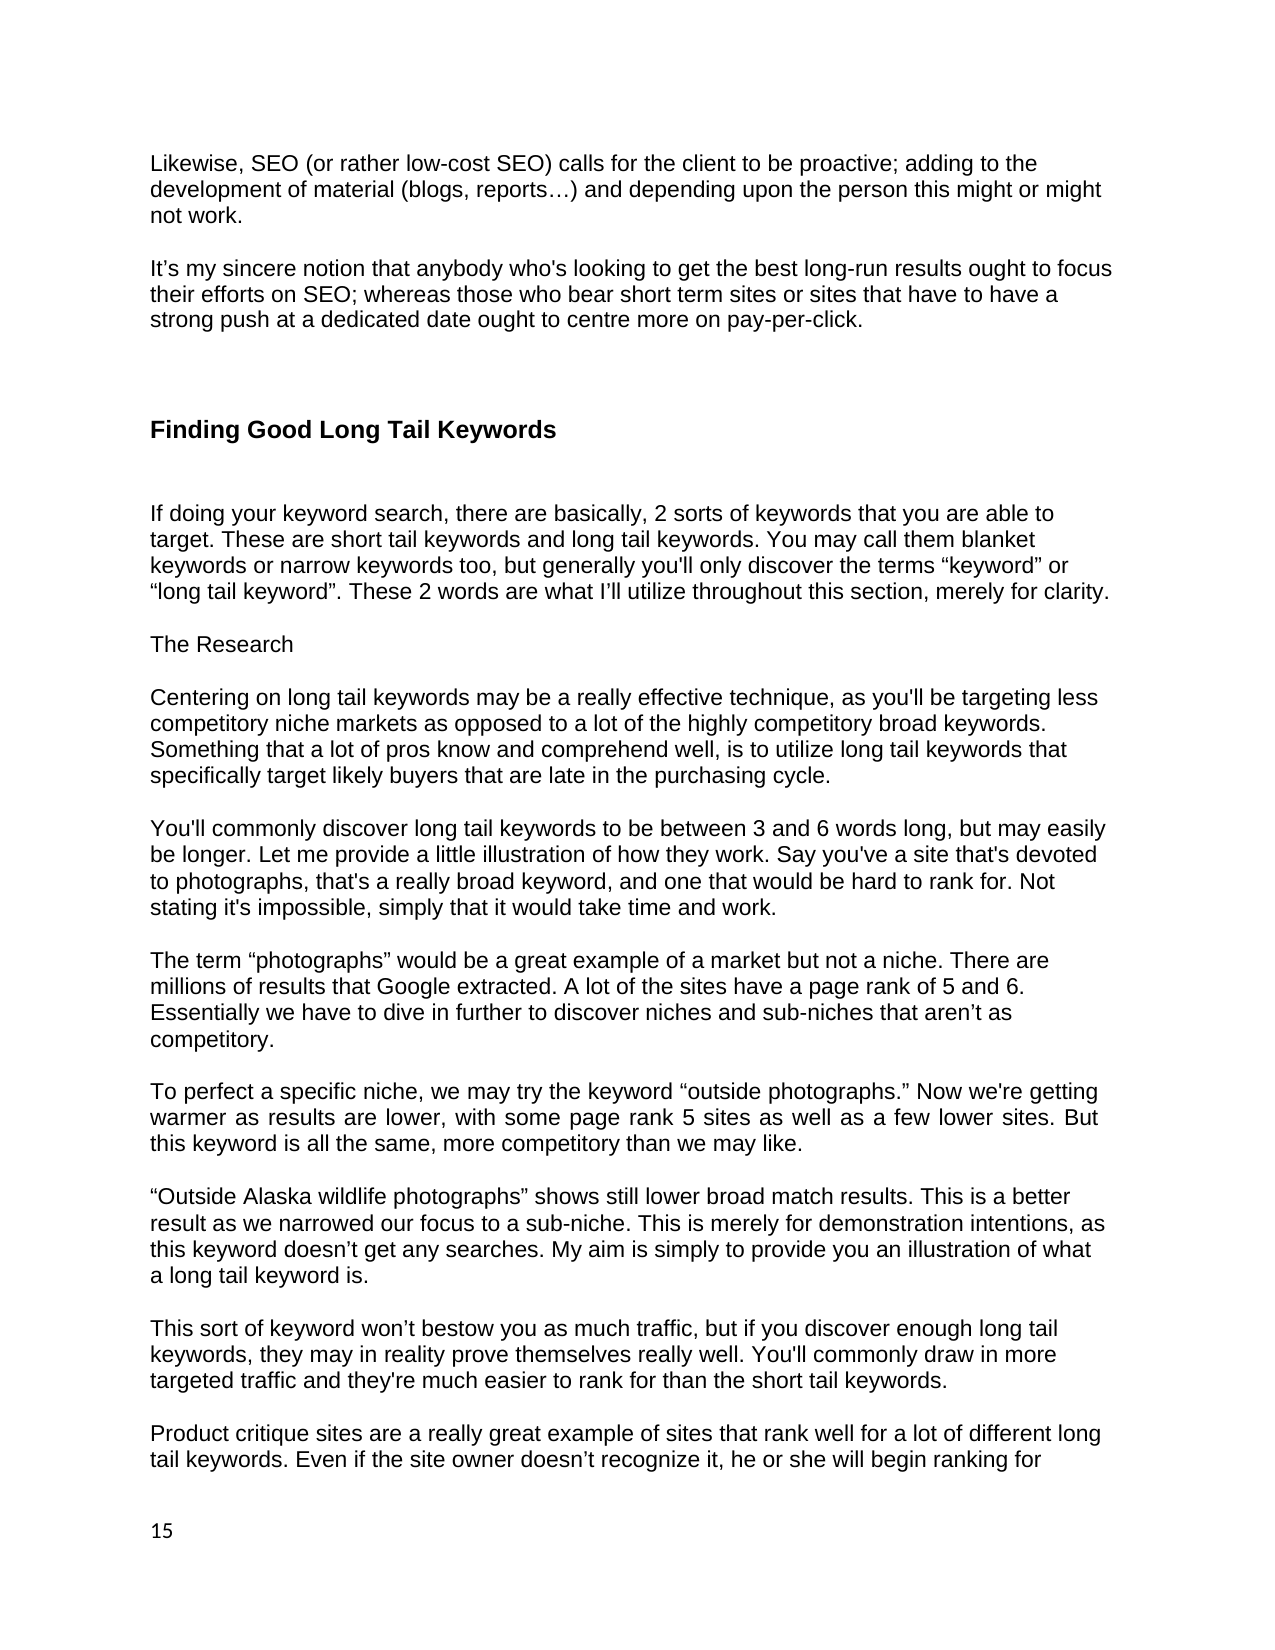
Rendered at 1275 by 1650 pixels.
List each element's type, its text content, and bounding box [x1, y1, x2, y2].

text This sort of keyword won’t bestow you as much traffic, but if you discover enough long tail keywords, they may in reality prove themselves really well. You'll commonly draw in more targeted traffic and they're much easier to rank for than the short tail keywords. [150, 1316, 1058, 1393]
text Finding Good Long Tail Keywords [150, 415, 1125, 444]
text It’s my sincere notion that anybody who's looking to get the best long-run results ought to focus their efforts on SEO; whereas those who bear short term sites or sites that have to have a strong push at a dedicated date ought to centre more on pay-per-click. [150, 255, 1112, 333]
text You'll commonly discover long tail keywords to be between 3 and 6 words long, but may easily be longer. Let me provide a little illustration of how they work. Say you've a site that's devoted to photographs, that's a really broad keyword, and one that would be hard to rank for. Not stating it's impossible, simply that it would take time and work. [150, 816, 1123, 920]
text Centering on long tail keywords may be a really effective technique, as you'll be targeting less competitory niche markets as opposed to a lot of the highly competitory broad keywords. Something that a lot of pros know and comprehend well, is to utilize long tail keywords that specifically target likely buyers that are late in the purchasing cycle. [150, 685, 1100, 788]
text “Outside Alaska wildlife photographs” shows still lower broad match results. This is a better result as we narrowed our focus to a sub-niche. This is merely for demonstration intentions, as this keyword doesn’t get any searches. My aim is simply to provide you an illustration of what a long tail keyword is. [150, 1184, 1110, 1288]
text To perfect a specific niche, we may try the keyword “outside photographs.” Now we're getting warmer as results are lower, with some page rank 5 sites as well as a few lower sites. But this keyword is all the same, more competitory than we may like. [150, 1079, 1100, 1156]
text Product critique sites are a really great example of sites that rank well for a lot of different long tail keywords. Even if the site owner doesn’t recognize it, he or she will begin ranking for [150, 1420, 1102, 1472]
text The term “photographs” would be a great example of a market but not a niche. There are millions of results that Google extracted. A lot of the sites have a page rank of 5 and 6. Essentially we have to dive in further to discover niches and sub-niches that aren’t as competitory. [150, 947, 1050, 1052]
text 15 [150, 1516, 1125, 1544]
text If doing your keyword search, there are basically, 2 sorts of keywords that you are able to target. These are short tail keywords and long tail keywords. You may call them blanket keywords or narrow keywords too, but generally you'll only discover the terms “keyword” or “long tail keyword”. These 2 words are what I’ll utilize throughout this section, merely for clarity. [150, 500, 1110, 604]
text The Research [150, 631, 1125, 657]
text Likewise, SEO (or rather low-cost SEO) calls for the client to be proactive; adding to the development of material (blogs, reports…) and depending upon the person this might or might not work. [150, 151, 1102, 228]
